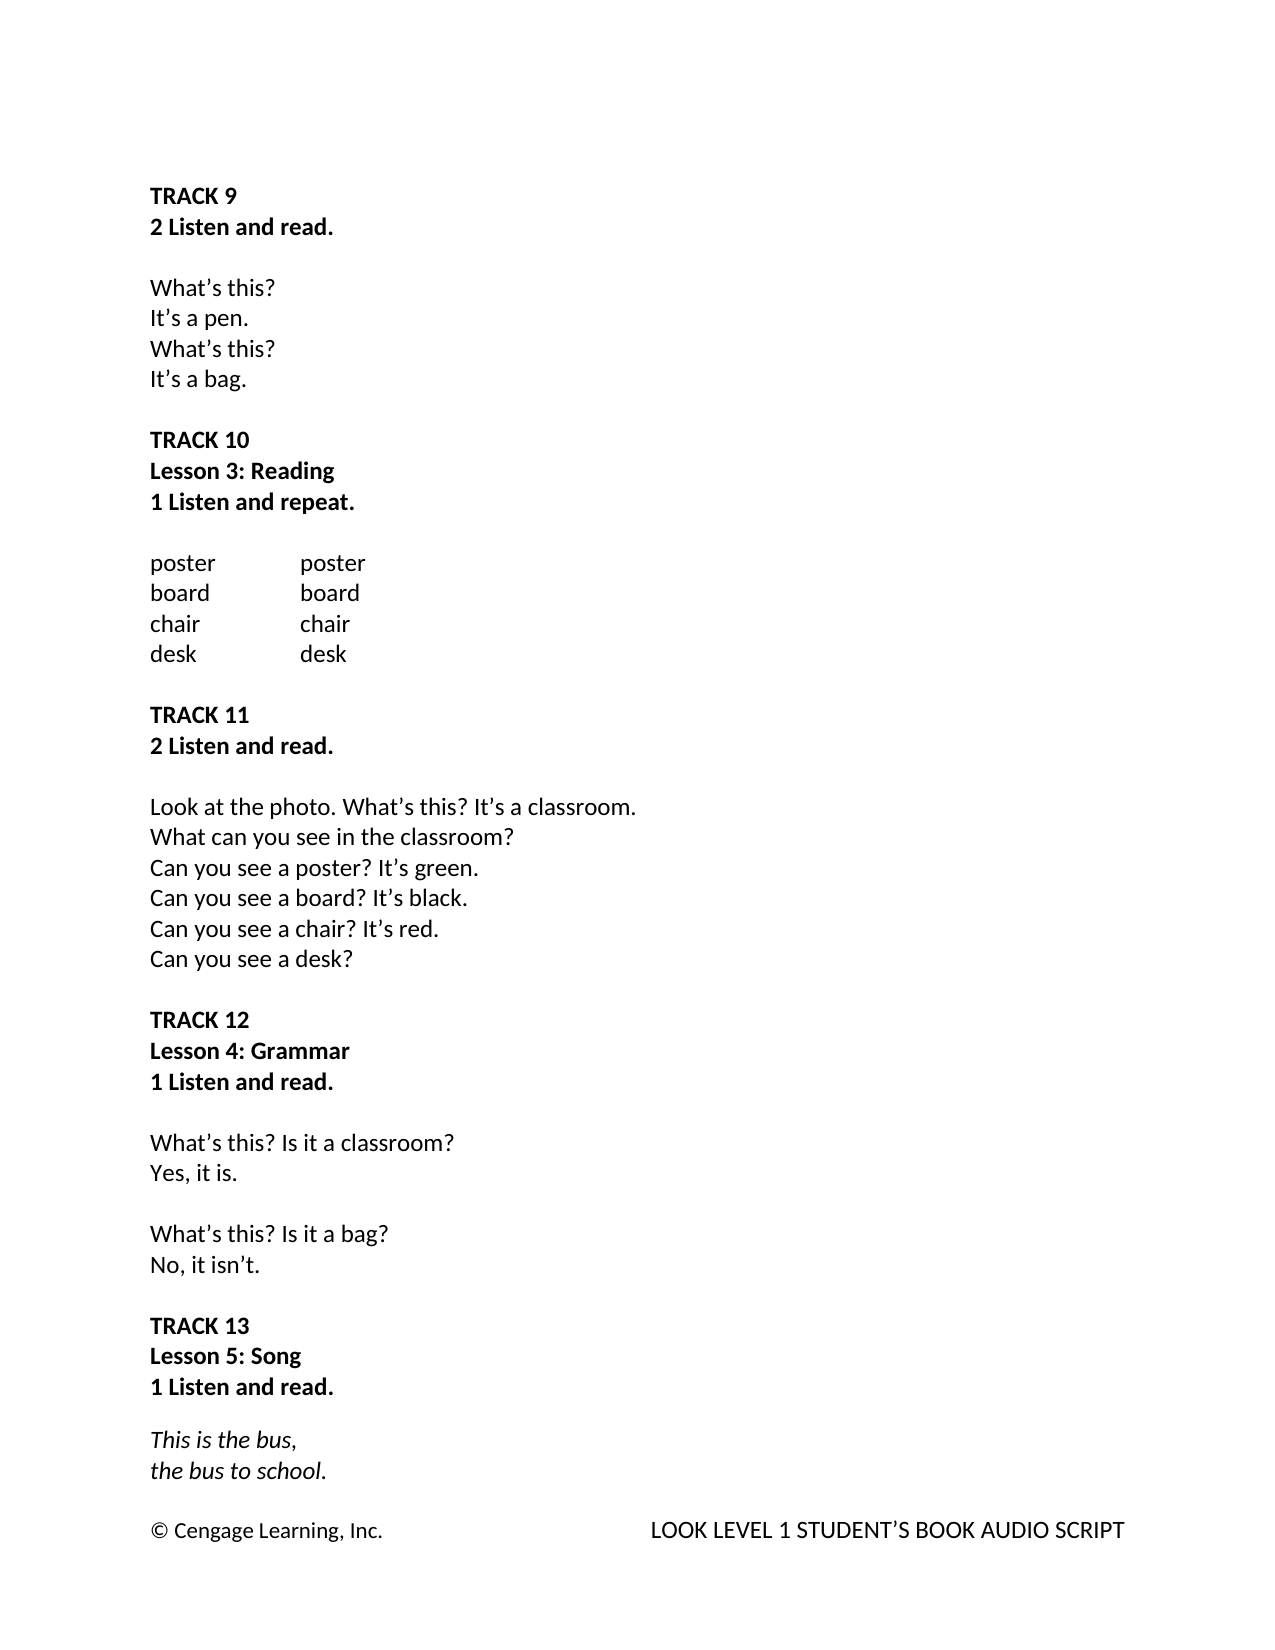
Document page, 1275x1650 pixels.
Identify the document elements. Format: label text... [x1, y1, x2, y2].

text No, it isn’t. [150, 1249, 1125, 1279]
text TRACK 12 [150, 1004, 1125, 1035]
text 1 Listen and read. [150, 1371, 1125, 1401]
text Can you see a poster? It’s green. [150, 852, 1125, 882]
text board board [150, 577, 1125, 608]
text It’s a bag. [150, 364, 1125, 394]
text Lesson 5: Song [150, 1340, 1125, 1371]
text Yes, it is. [150, 1157, 1125, 1188]
text Look at the photo. What’s this? It’s a classroom. [150, 791, 1125, 821]
text This is the bus, [150, 1424, 1125, 1455]
text Can you see a chair? It’s red. [150, 913, 1125, 943]
text TRACK 11 [150, 699, 1125, 730]
text It’s a pen. [150, 303, 1125, 333]
text poster poster [150, 547, 1125, 577]
text 1 Listen and repeat. [150, 486, 1125, 516]
text What’s this? Is it a bag? [150, 1218, 1125, 1249]
text What’s this? [150, 333, 1125, 364]
text desk desk [150, 638, 1125, 669]
text What’s this? [150, 272, 1125, 303]
text Lesson 4: Grammar [150, 1035, 1125, 1066]
text TRACK 9 [150, 150, 1125, 211]
text 2 Listen and read. [150, 211, 1125, 242]
text the bus to school. [150, 1455, 1125, 1485]
text TRACK 13 [150, 1310, 1125, 1340]
text 1 Listen and read. [150, 1066, 1125, 1096]
text What can you see in the classroom? [150, 821, 1125, 852]
text What’s this? Is it a classroom? [150, 1127, 1125, 1157]
text TRACK 10 [150, 425, 1125, 455]
text Can you see a desk? [150, 943, 1125, 974]
text chair chair [150, 608, 1125, 638]
text Can you see a board? It’s black. [150, 882, 1125, 913]
text 2 Listen and read. [150, 730, 1125, 760]
text Lesson 3: Reading [150, 455, 1125, 486]
